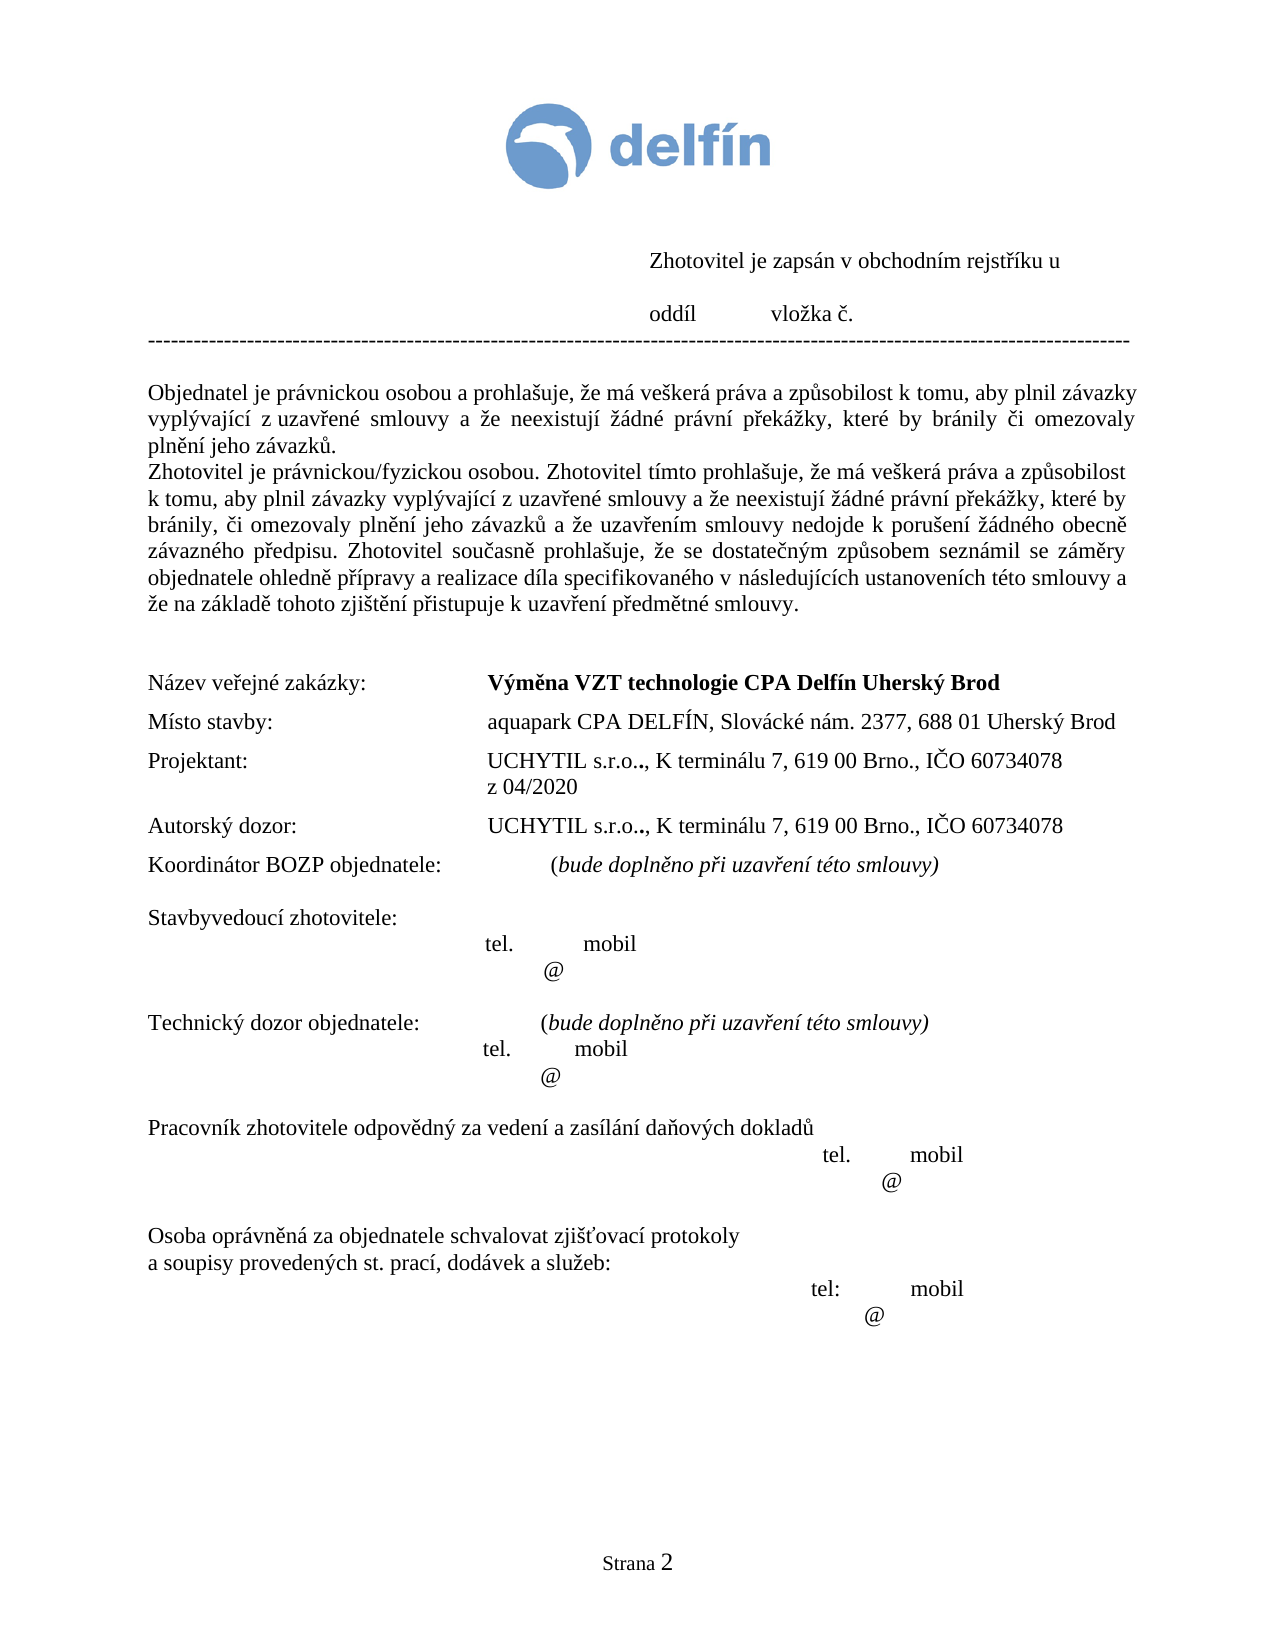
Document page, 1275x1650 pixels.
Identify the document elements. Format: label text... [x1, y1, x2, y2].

text a soupisy provedených st. prací, dodávek a služeb: [148, 1248, 1137, 1275]
text tel. mobil [148, 930, 1127, 956]
text --------------------------------------------------------------------------------------------------------------------------------- [148, 326, 1137, 353]
text tel. mobil [443, 1035, 1137, 1062]
text Místo stavby: aquapark CPA DELFÍN, Slovácké nám. 2377, 688 01 Uherský Brod [148, 708, 1127, 734]
text oddíl vložka č. [649, 300, 1137, 326]
text @ [148, 1301, 1137, 1328]
text @ [148, 956, 1127, 983]
text Název veřejné zakázky: Výměna VZT technologie CPA Delfín Uherský Brod [148, 669, 1127, 695]
text Stavbyvedoucí zhotovitele: [148, 903, 1127, 930]
text Technický dozor objednatele: (bude doplněno při uzavření této smlouvy) [148, 1009, 1127, 1035]
text Osoba oprávněná za objednatele schvalovat zjišťovací protokoly [148, 1222, 1137, 1248]
text Objednatel je právnickou osobou a prohlašuje, že má veškerá práva a způsobilost k tomu, aby plnil závazky vyplývající z uzavřené smlouvy a že neexistují žádné právní překážky, které by bránily či omezovaly plnění jeho závazků. [148, 379, 1137, 458]
picture [472, 73, 804, 219]
text Projektant: UCHYTIL s.r.o.., K terminálu 7, 619 00 Brno., IČO 60734078 z 04/2020 [148, 747, 1127, 799]
text Pracovník zhotovitele odpovědný za vedení a zasílání daňových dokladů [148, 1114, 1127, 1141]
text Zhotovitel je právnickou/fyzickou osobou. Zhotovitel tímto prohlašuje, že má veškerá práva a způsobilost k tomu, aby plnil závazky vyplývající z uzavřené smlouvy a že neexistují žádné právní překážky, které by bránily, či omezovaly plnění jeho závazků a že uzavřením smlouvy nedojde k porušení žádného obecně závazného předpisu. Zhotovitel současně prohlašuje, že se dostatečným způsobem seznámil se záměry objednatele ohledně přípravy a realizace díla specifikovaného v následujících ustanoveních této smlouvy a že na základě tohoto zjištění přistupuje k uzavření předmětné smlouvy. [148, 458, 1127, 616]
text tel: mobil [148, 1275, 1137, 1301]
text Autorský dozor: UCHYTIL s.r.o.., K terminálu 7, 619 00 Brno., IČO 60734078 [148, 812, 1127, 838]
text Koordinátor BOZP objednatele: (bude doplněno při uzavření této smlouvy) [148, 851, 1127, 877]
text Zhotovitel je zapsán v obchodním rejstříku u [649, 247, 1137, 274]
text tel. mobil [148, 1141, 1127, 1167]
text @ [148, 1167, 1127, 1193]
text @ [443, 1062, 1137, 1088]
